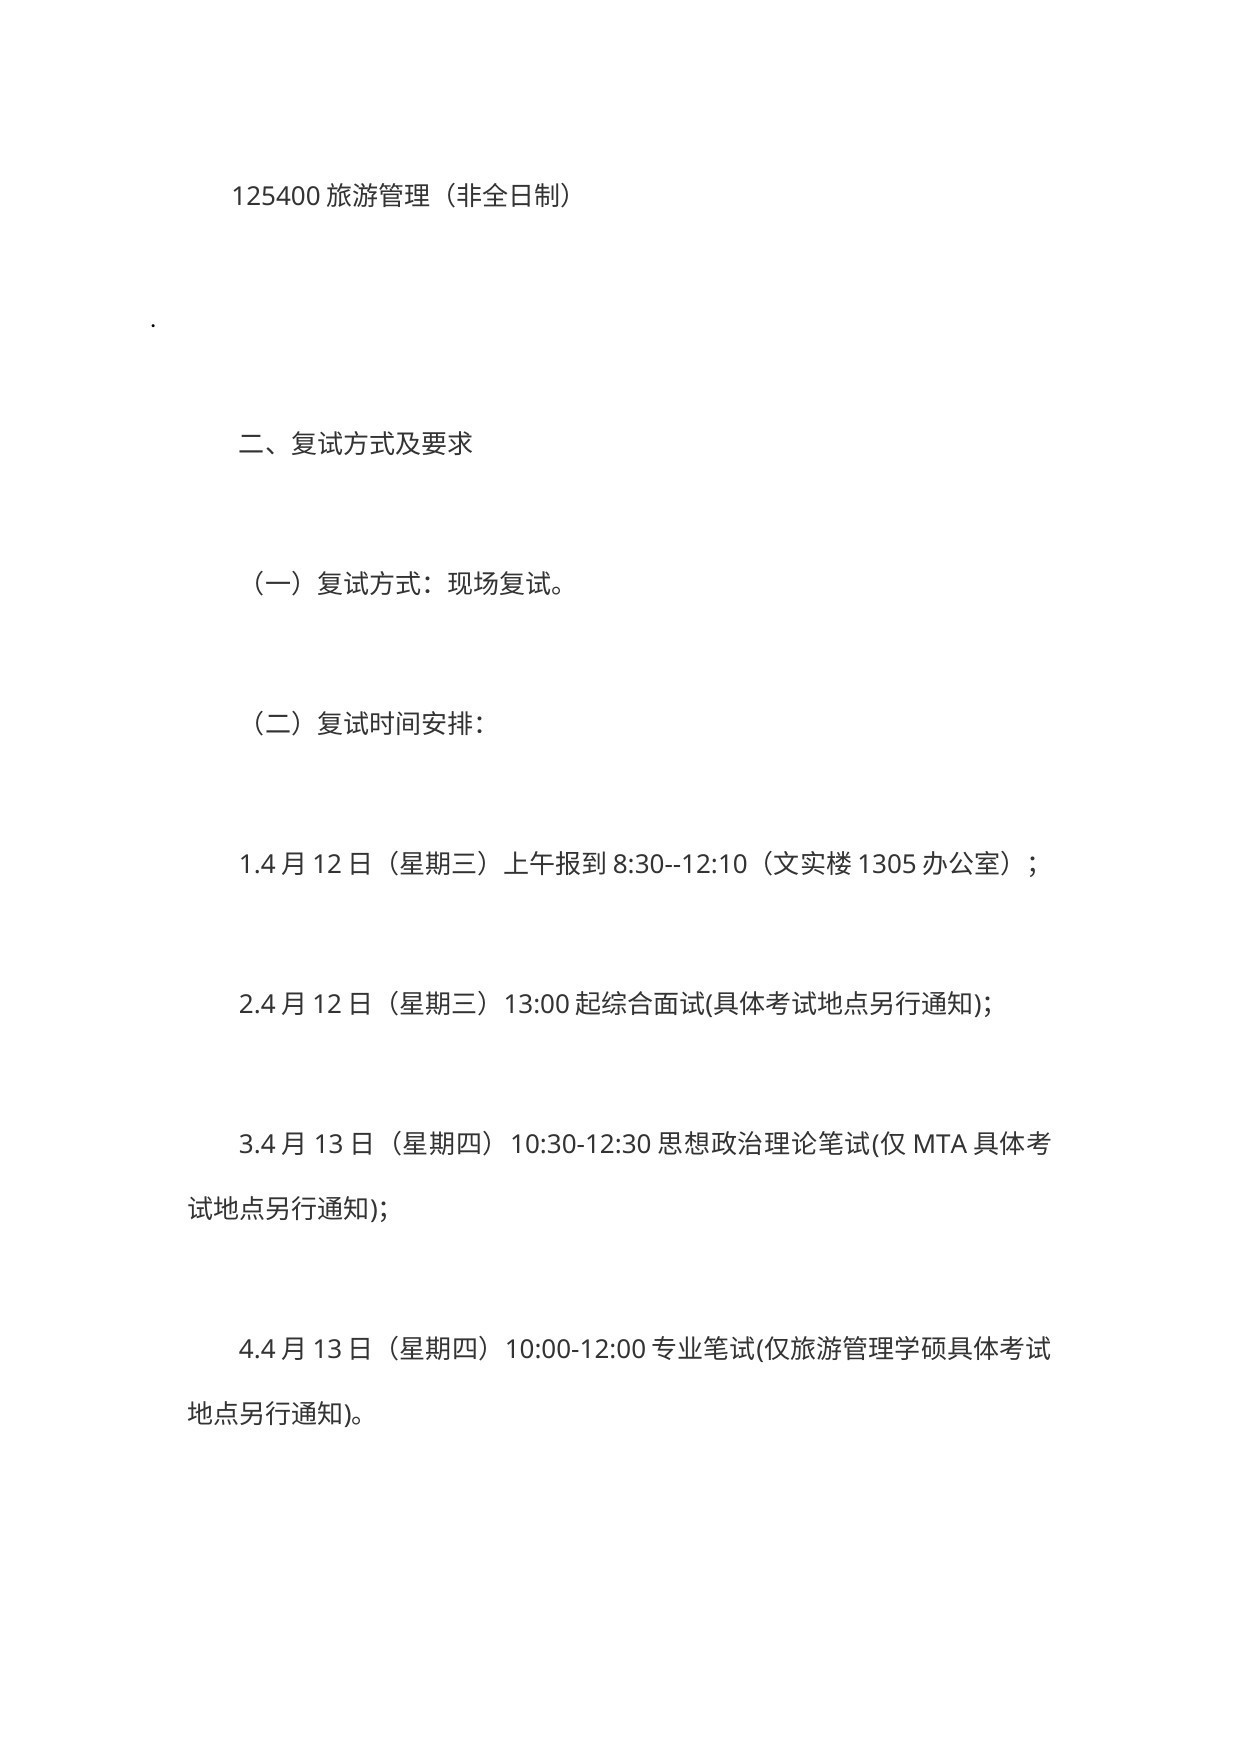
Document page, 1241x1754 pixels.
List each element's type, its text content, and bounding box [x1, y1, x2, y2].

text 1.4月12日（星期三）上午报到8:30--12:10（文实楼1305办公室）； [187, 829, 1053, 894]
text （一）复试方式：现场复试。 [187, 549, 1053, 614]
text 二、复试方式及要求 [187, 409, 1053, 474]
text （二）复试时间安排： [187, 689, 1053, 754]
text 2.4月12日（星期三）13:00起综合面试(具体考试地点另行通知)； [187, 969, 1053, 1034]
text 4.4月13日（星期四）10:00-12:00专业笔试(仅旅游管理学硕具体考试地点另行通知)。 [187, 1314, 1053, 1444]
text 125400旅游管理（非全日制） [187, 162, 1053, 227]
text 3.4月13日（星期四）10:30-12:30思想政治理论笔试(仅MTA具体考试地点另行通知)； [187, 1109, 1053, 1239]
